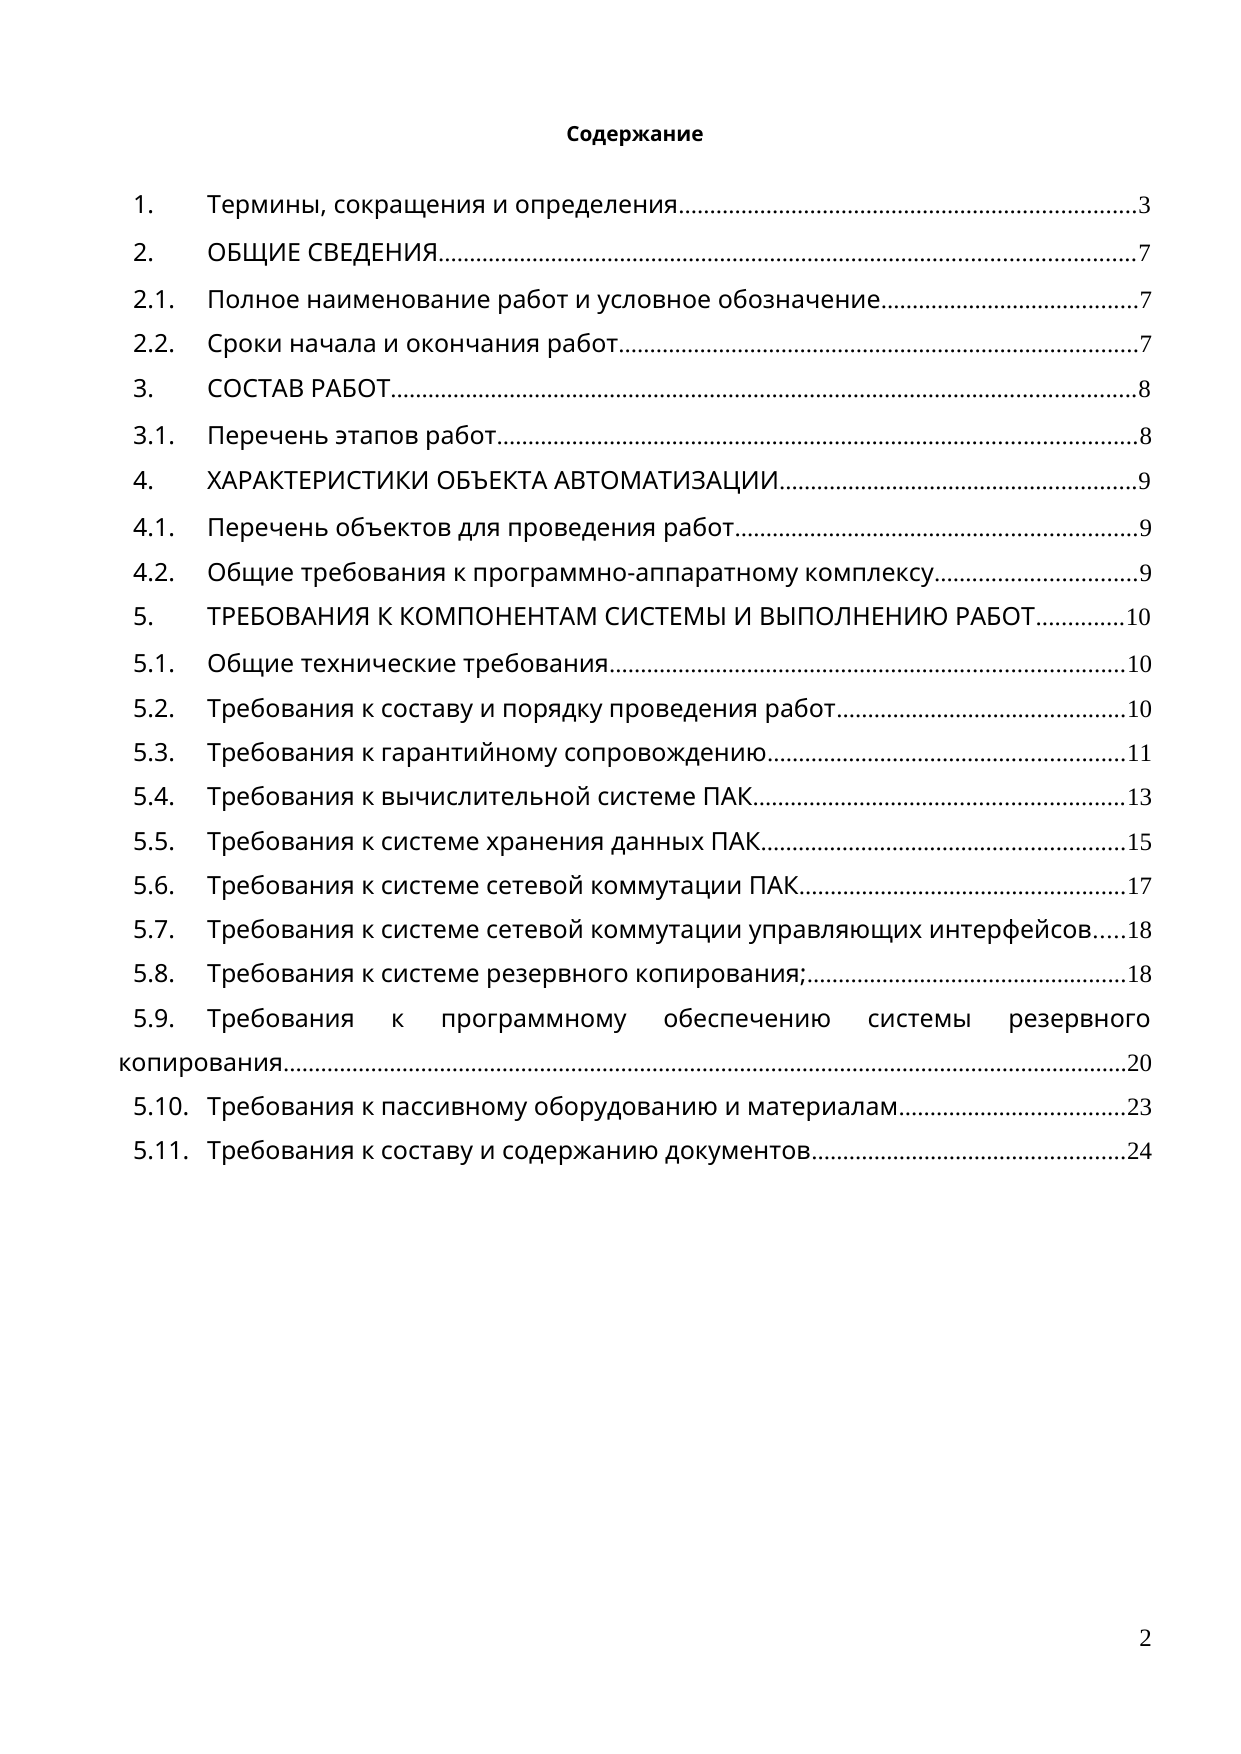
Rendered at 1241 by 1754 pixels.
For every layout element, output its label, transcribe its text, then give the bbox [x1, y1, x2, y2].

text 2.2. Сроки начала и окончания работ 7 [118, 326, 1152, 360]
text 5.2. Требования к составу и порядку проведения работ 10 [118, 690, 1152, 724]
text Содержание [118, 119, 1152, 147]
text 1. Термины, сокращения и определения 3 [118, 187, 1152, 221]
text 5.7. Требования к системе сетевой коммутации управляющих интерфейсов 18 [118, 912, 1152, 946]
text 4. ХАРАКТЕРИСТИКИ ОБЪЕКТА АВТОМАТИЗАЦИИ 9 [118, 462, 1152, 496]
text 3.1. Перечень этапов работ 8 [118, 418, 1152, 452]
text 4.2. Общие требования к программно-аппаратному комплексу 9 [118, 554, 1152, 588]
text 2. ОБЩИЕ СВЕДЕНИЯ 7 [118, 234, 1152, 268]
text 5.10. Требования к пассивному оборудованию и материалам 23 [118, 1089, 1152, 1123]
text 5.5. Требования к системе хранения данных ПАК 15 [118, 823, 1152, 857]
text 5.6. Требования к системе сетевой коммутации ПАК 17 [118, 867, 1152, 901]
text 4.1. Перечень объектов для проведения работ 9 [118, 510, 1152, 544]
text 5.1. Общие технические требования 10 [118, 646, 1152, 680]
text 5.11. Требования к составу и содержанию документов 24 [118, 1133, 1152, 1167]
text 5.4. Требования к вычислительной системе ПАК 13 [118, 779, 1152, 813]
text 5.9. Требования к программному обеспечению системы резервного копирования 20 [118, 1000, 1152, 1078]
text 3. СОСТАВ РАБОТ 8 [118, 370, 1152, 404]
text 2.1. Полное наименование работ и условное обозначение 7 [118, 282, 1152, 316]
text 5. ТРЕБОВАНИЯ К КОМПОНЕНТАМ СИСТЕМЫ И ВЫПОЛНЕНИЮ РАБОТ 10 [118, 598, 1152, 632]
text 5.3. Требования к гарантийному сопровождению 11 [118, 734, 1152, 769]
text 5.8. Требования к системе резервного копирования; 18 [118, 956, 1152, 990]
